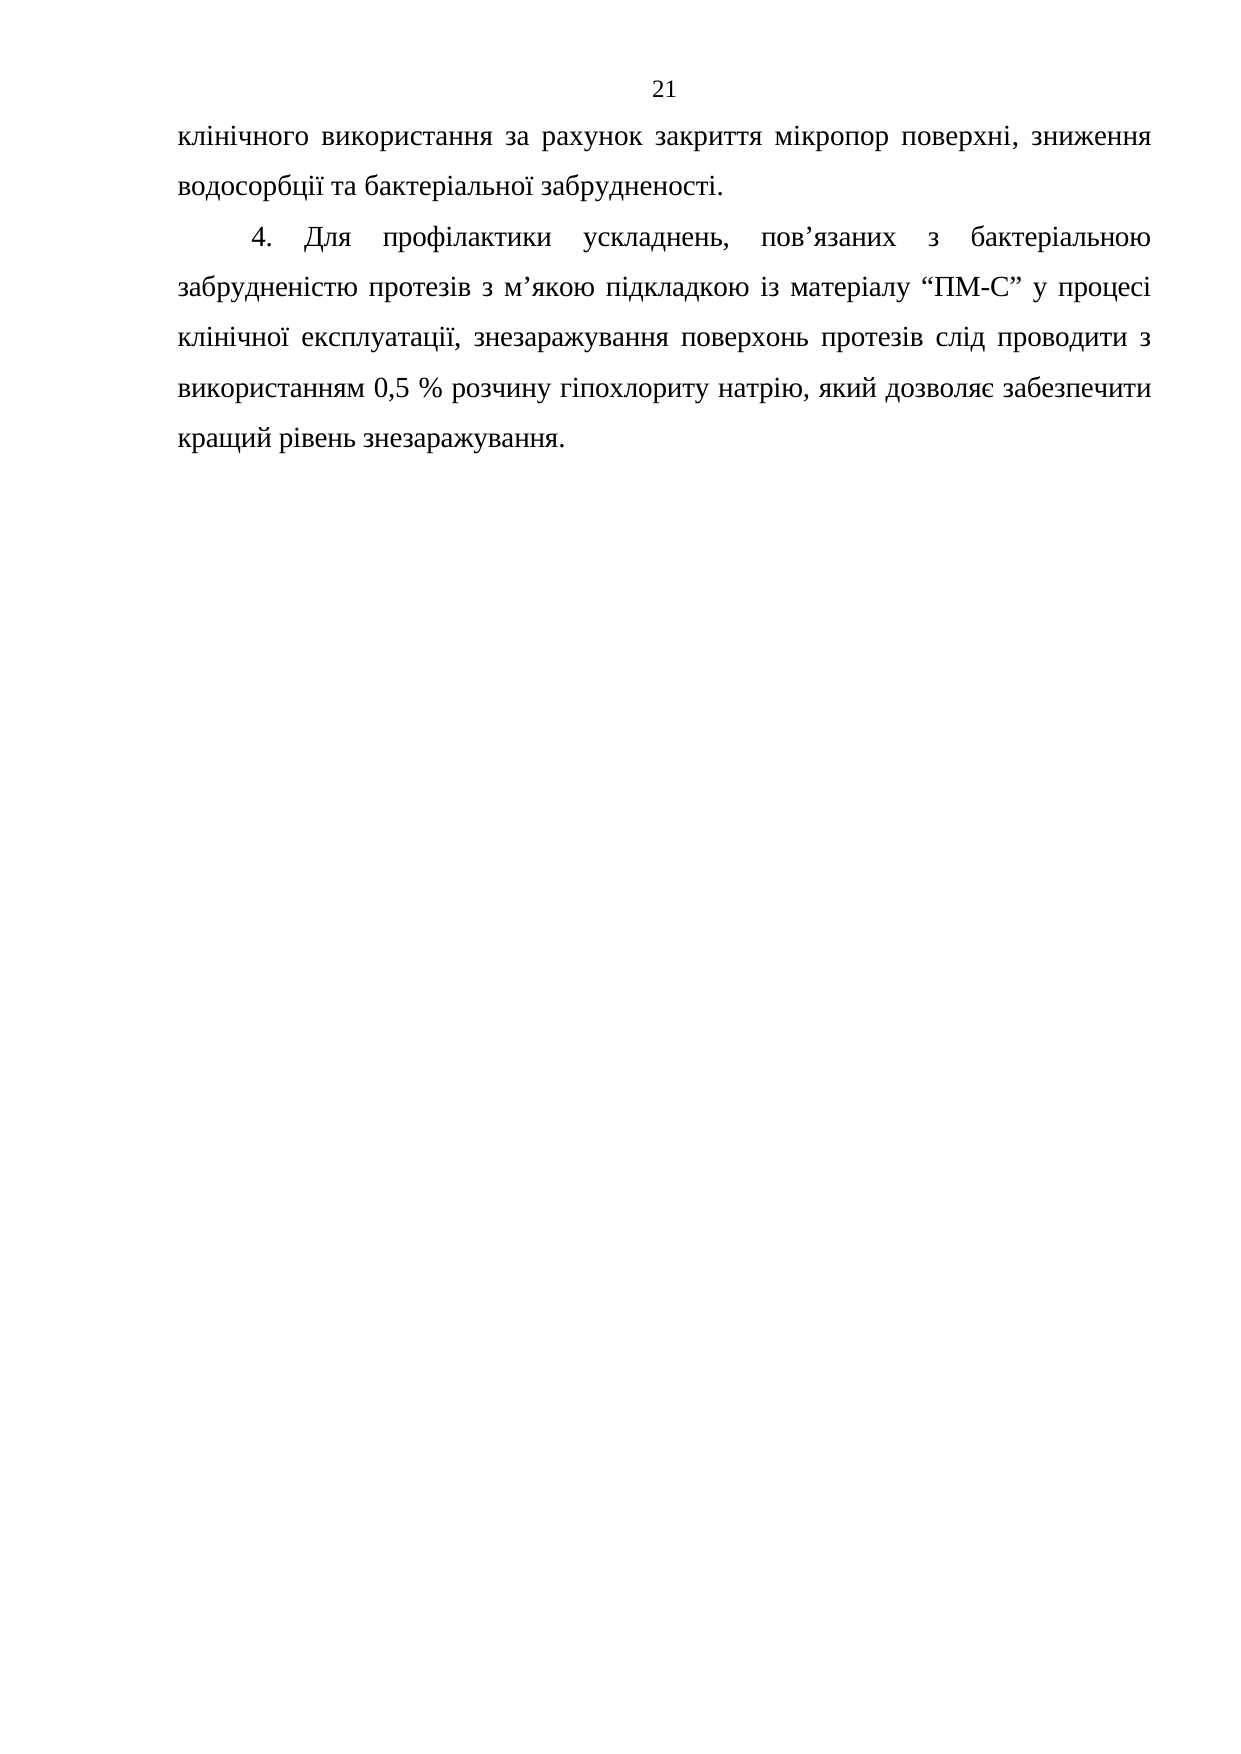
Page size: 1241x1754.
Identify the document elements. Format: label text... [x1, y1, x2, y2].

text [177, 118, 1152, 202]
text 4. Для профілактики ускладнень, пов’язаних з бактеріальною забрудненістю протезів з м’якою підкладкою із матеріалу “ПМ-С” у процесі клінічної експлуатації, знезаражування поверхонь протезів слід проводити з використанням 0,5 % розчину гіпохлориту натрію, який дозволяє забезпечити кращий рівень знезаражування. [177, 219, 1152, 453]
